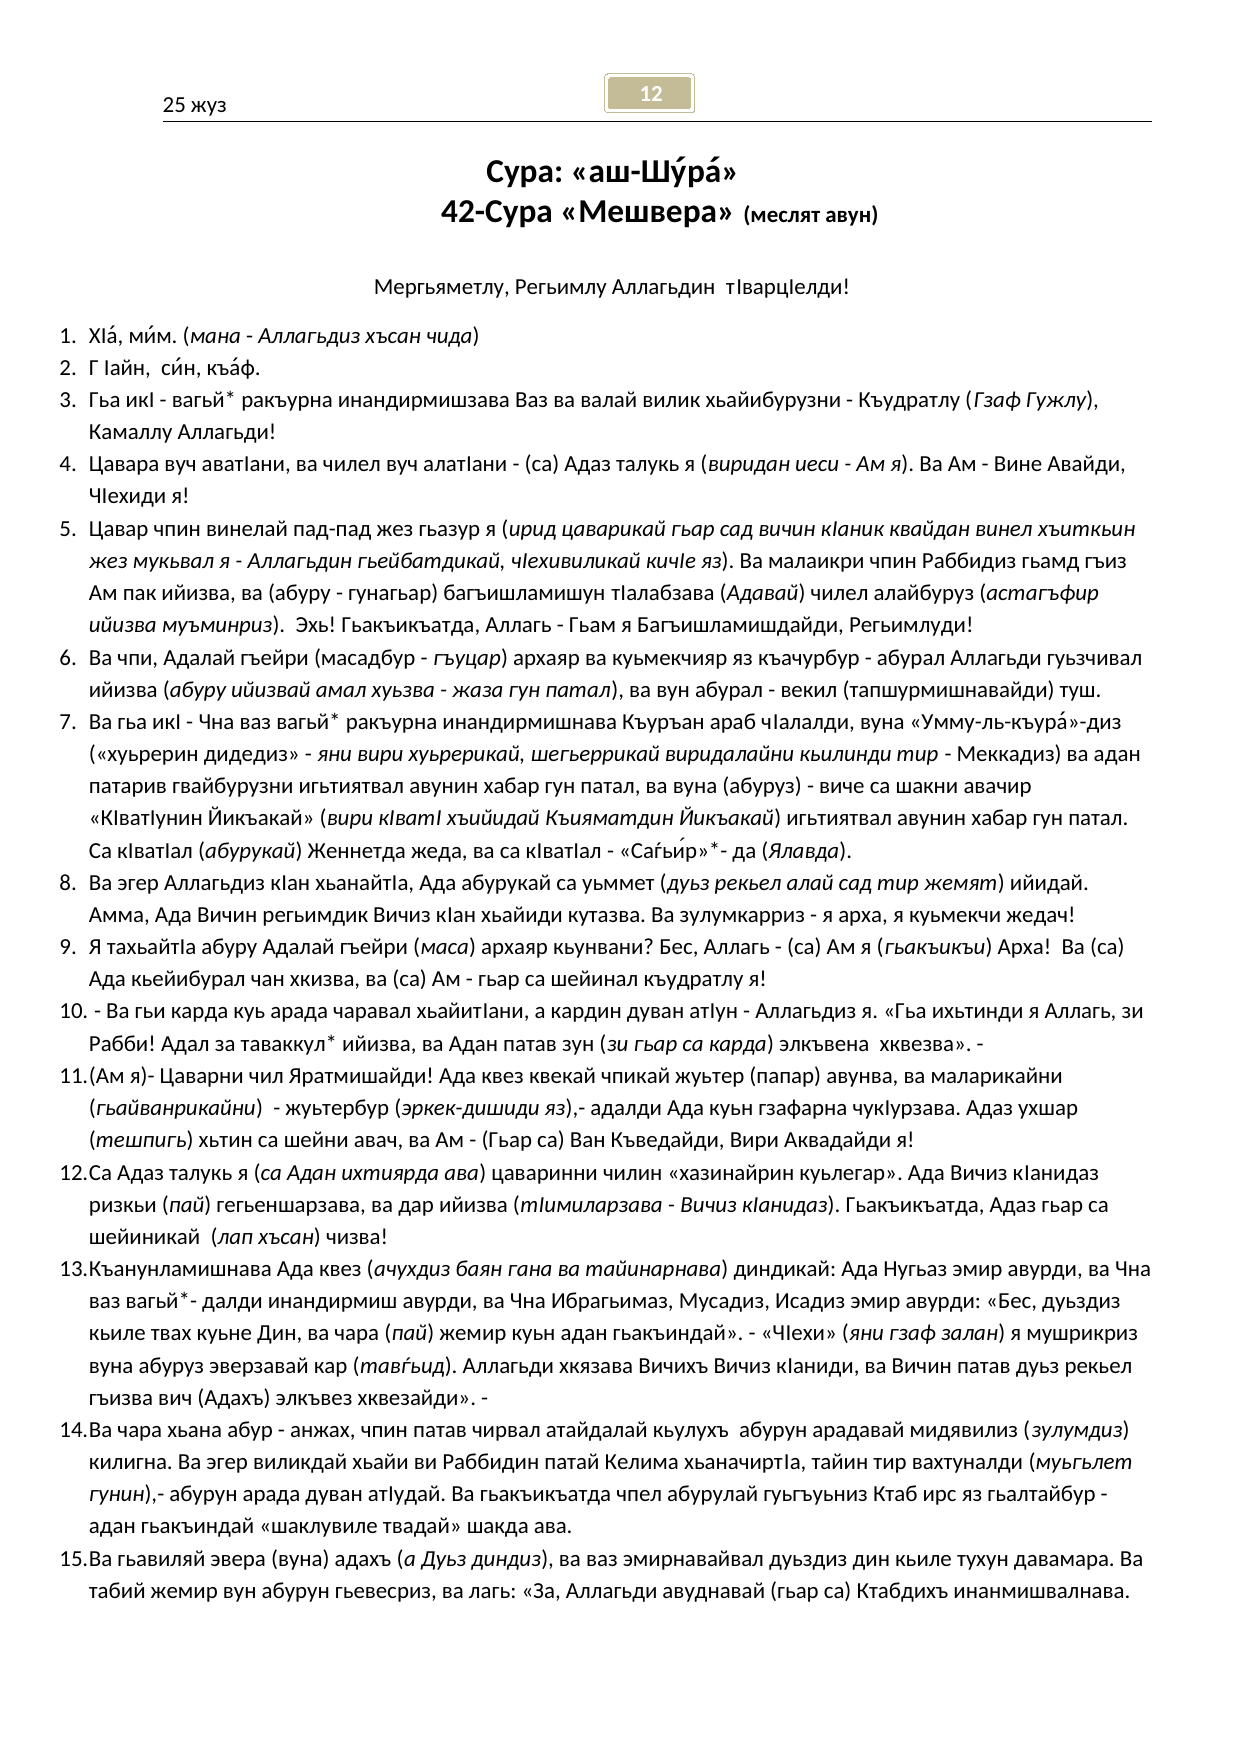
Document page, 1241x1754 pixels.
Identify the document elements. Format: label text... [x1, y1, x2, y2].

list Ва гьа икI - Чна ваз вагьй* ракъурна инандирмишнава Къуръан араб чIалалди, вуна «Умму-ль-къура́»-диз («хуьрерин дидедиз» - яни вири хуьрерикай, шегьеррикай виридалайни кьилинди тир - Меккадиз) ва адан патарив гвайбурузни игьтиятвал авунин хабар гун патал, ва вуна (абуруз) - виче са шакни авачир «КIватIунин Йикъакай» (вири кIватI хъийидай Къияматдин Йикъакай) игьтиятвал авунин хабар гун патал. Са кIватIал (абурукай) Женнетда жеда, ва са кIватIал - «Саѓьи́р»*- да (Ялавда). [59, 707, 1152, 864]
list Къанунламишнава Ада квез (ачухдиз баян гана ва тайинарнава) диндикай: Ада Нугьаз эмир авурди, ва Чна ваз вагьй*- далди инандирмиш авурди, ва Чна Ибрагьимаз, Мусадиз, Исадиз эмир авурди: «Бес, дуьздиз кьиле твах куьне Дин, ва чара (пай) жемир куьн адан гьакъиндай». - «ЧIехи» (яни гзаф залан) я мушрикриз вуна абуруз эверзавай кар (тавѓьид). Аллагьди хкязава Вичихъ Вичиз кIаниди, ва Вичин патав дуьз рекьел гъизва вич (Адахъ) элкъвез хквезайди». - [59, 1254, 1152, 1411]
list Ва чара хьана абур - анжах, чпин патав чирвал атайдалай кьулухъ абурун арадавай мидявилиз (зулумдиз) килигна. Ва эгер виликдай хьайи ви Раббидин патай Келима хьаначиртIа, тайин тир вахтуналди (муьгьлет гунин),- абурун арада дуван атIудай. Ва гьакъикъатда чпел абурулай гуьгъуьниз Ктаб ирс яз гьалтайбур - адан гьакъиндай «шаклувиле твадай» шакда ава. [59, 1415, 1152, 1540]
list Гьа икI - вагьй* ракъурна инандирмишзава Ваз ва валай вилик хьайибурузни - Къудратлу (Гзаф Гужлу), Камаллу Аллагьди! [59, 385, 1152, 445]
list (Ам я)- Цаварни чил Яратмишайди! Ада квез квекай чпикай жуьтер (папар) авунва, ва маларикайни (гьайванрикайни) - жуьтербур (эркек-дишиди яз),- адалди Ада куьн гзафарна чукIурзава. Адаз ухшар (тешпигь) хьтин са шейни авач, ва Ам - (Гьар са) Ван Къведайди, Вири Аквадайди я! [59, 1061, 1152, 1153]
list Ва чпи, Адалай гъейри (масадбур - гъуцар) архаяр ва куьмекчияр яз къачурбур - абурал Аллагьди гуьзчивал ийизва (абуру ийизвай амал хуьзва - жаза гун патал), ва вун абурал - векил (тапшурмишнавайди) туш. [59, 643, 1152, 703]
list ХIа́, ми́м. (мана - Аллагьдиз хъсан чида) [59, 321, 1152, 349]
list Цавара вуч аватIани, ва чилел вуч алатIани - (са) Адаз талукь я (виридан иеси - Ам я). Ва Ам - Вине Авайди, ЧIехиди я! [59, 449, 1152, 510]
list Я тахьайтIа абуру Адалай гъейри (маса) архаяр кьунвани? Бес, Аллагь - (са) Ам я (гьакъикъи) Арха! Ва (са) Ада кьейибурал чан хкизва, ва (са) Ам - гьар са шейинал къудратлу я! [59, 932, 1152, 992]
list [59, 1544, 1152, 1604]
list Г Iайн, си́н, къа́ф. [59, 353, 1152, 381]
text Мергьяметлу, Регьимлу Аллагьдин тIварцIелди! [162, 272, 1152, 300]
list Са Адаз талукь я (са Адан ихтиярда ава) цаваринни чилин «хазинайрин куьлегар». Ада Вичиз кIанидаз ризкьи (пай) гегьеншарзава, ва дар ийизва (тIимиларзава - Вичиз кIанидаз). Гьакъикъатда, Адаз гьар са шейиникай (лап хъсан) чизва! [59, 1158, 1152, 1250]
list Цавар чпин винелай пад-пад жез гьазур я (ирид цаварикай гьар сад вичин кIаник квайдан винел хъиткьин жез мукьвал я - Аллагьдин гьейбатдикай, чIехивиликай кичIе яз). Ва малаикри чпин Раббидиз гьамд гъиз Ам пак ийизва, ва (абуру - гунагьар) багъишламишун тIалабзава (Адавай) чилел алайбуруз (астагъфир ийизва муъминриз). Эхь! Гьакъикъатда, Аллагь - Гьам я Багъишламишдайди, Регьимлуди! [59, 514, 1152, 638]
list Ва эгер Аллагьдиз кIан хьанайтIа, Ада абурукай са уьммет (дуьз рекьел алай сад тир жемят) ийидай. Амма, Ада Вичин регьимдик Вичиз кIан хьайиди кутазва. Ва зулумкарриз - я арха, я куьмекчи жедач! [59, 868, 1152, 928]
text 42-Сура «Мешвера» (меслят авун) [162, 190, 1152, 231]
list - Ва гьи карда куь арада чаравал хьайитIани, а кардин дуван атIун - Аллагьдиз я. «Гьа ихьтинди я Аллагь, зи Рабби! Адал за таваккул* ийизва, ва Адан патав зун (зи гьар са карда) элкъвена хквезва». - [59, 997, 1152, 1057]
text Сура: «аш-Шу́ра́» [162, 150, 1152, 190]
